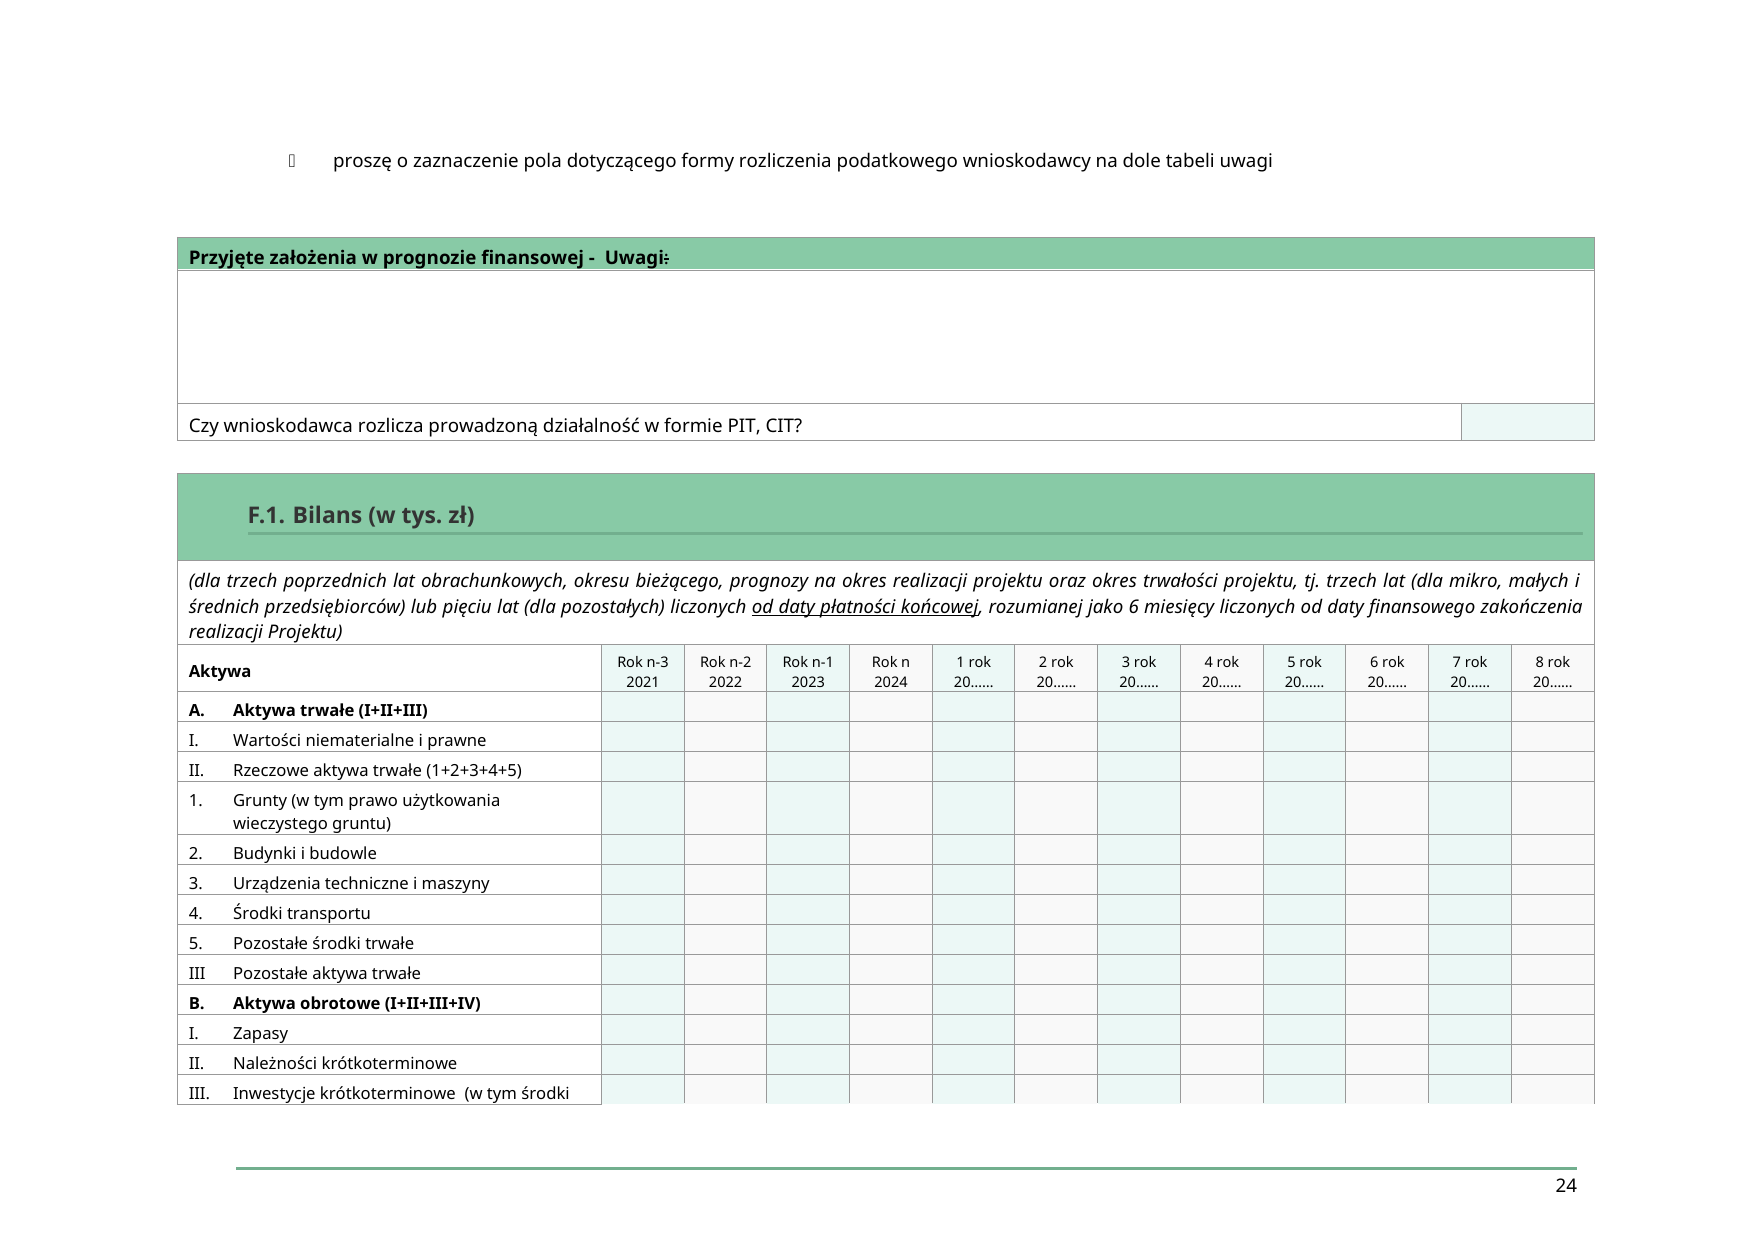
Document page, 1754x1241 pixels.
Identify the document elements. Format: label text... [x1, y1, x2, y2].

table_cell [1264, 722, 1345, 751]
table_cell [1429, 722, 1511, 751]
table_header Bilans (w tys. zł) [178, 474, 1594, 560]
table_cell [1429, 1045, 1511, 1074]
table_cell [1098, 1045, 1180, 1074]
table_cell [933, 865, 1014, 894]
table_cell [1346, 782, 1428, 834]
table_cell [1429, 985, 1511, 1014]
table_cell [1180, 1075, 1263, 1104]
table_cell [933, 985, 1014, 1014]
table_cell [1098, 782, 1180, 834]
table_cell [1015, 1015, 1097, 1044]
table_cell [685, 1015, 766, 1044]
table_cell Rok n-3 2021 [602, 645, 684, 691]
table_cell [1429, 1075, 1511, 1104]
table_cell [1346, 985, 1428, 1014]
table_cell [767, 1015, 849, 1044]
table_cell 5 rok 20…… [1264, 645, 1345, 691]
table_cell [850, 835, 932, 864]
table_cell Rok n 2024 [850, 645, 932, 691]
table_cell Czy wnioskodawca rozlicza prowadzoną działalność w formie PIT, CIT? [178, 404, 1461, 440]
table_cell [1264, 865, 1345, 894]
table_cell B. Aktywa obrotowe (I+II+III+IV) [178, 985, 601, 1014]
table_cell [1015, 722, 1097, 751]
table_cell [1015, 782, 1097, 834]
table_cell Rok n-2 2022 [685, 645, 766, 691]
table_cell [767, 1045, 849, 1074]
table_cell Aktywa [178, 645, 601, 691]
table_cell [1264, 1015, 1345, 1044]
table_cell [850, 722, 932, 751]
table_cell [1264, 782, 1345, 834]
table_cell [850, 1015, 932, 1044]
table_cell Rok n-1 2023 [767, 645, 849, 691]
table_cell [1264, 1045, 1345, 1074]
table_cell [1098, 722, 1180, 751]
table_cell II. Należności krótkoterminowe [178, 1045, 601, 1074]
table_cell [1512, 1045, 1594, 1074]
table_cell [1346, 955, 1428, 984]
table_cell [1264, 752, 1345, 781]
table_cell [1264, 925, 1345, 954]
table_cell 1 rok 20…… [933, 645, 1014, 691]
table_cell [1429, 835, 1511, 864]
table_cell III Pozostałe aktywa trwałe [178, 955, 601, 984]
table_cell 2 rok 20…… [1015, 645, 1097, 691]
table_cell [1512, 985, 1594, 1014]
table_cell [767, 835, 849, 864]
table_cell [1429, 925, 1511, 954]
table_cell 3 rok 20…… [1098, 645, 1180, 691]
table_cell [1512, 1015, 1594, 1044]
table_cell [602, 925, 684, 954]
table_cell [178, 271, 1594, 403]
table_cell [1429, 895, 1511, 924]
table_cell [850, 782, 932, 834]
table_cell [933, 955, 1014, 984]
table_cell [850, 1045, 932, 1074]
table_cell [1429, 1015, 1511, 1044]
table_cell [685, 752, 766, 781]
table_cell [767, 985, 849, 1014]
table_cell [1512, 722, 1594, 751]
table_cell [1429, 782, 1511, 834]
table_cell [933, 752, 1014, 781]
table_cell [1512, 895, 1594, 924]
table_cell [1098, 835, 1180, 864]
table_cell [1264, 895, 1345, 924]
table_cell [850, 925, 932, 954]
table_cell [767, 1075, 849, 1104]
table_cell [1015, 1075, 1097, 1104]
table_cell [850, 895, 932, 924]
table_cell [850, 985, 932, 1014]
table_cell A. Aktywa trwałe (I+II+III) [178, 692, 601, 721]
table_cell [1512, 692, 1594, 721]
table_cell [685, 782, 766, 834]
table_cell [1264, 985, 1345, 1014]
table_cell [1346, 895, 1428, 924]
table_cell [1462, 404, 1594, 440]
table_cell [850, 955, 932, 984]
table_cell [850, 692, 932, 721]
table_cell 5. Pozostałe środki trwałe [178, 925, 601, 954]
table_cell [933, 895, 1014, 924]
table_cell [684, 1075, 767, 1104]
table_cell [1263, 1075, 1346, 1104]
table_cell [1181, 865, 1263, 894]
table_cell [1429, 692, 1511, 721]
table_cell [1346, 835, 1428, 864]
table_cell [602, 1015, 684, 1044]
table_cell [1264, 955, 1345, 984]
table_cell 3. Urządzenia techniczne i maszyny [178, 865, 601, 894]
table_cell [1512, 925, 1594, 954]
table_cell [1346, 692, 1428, 721]
table_cell [1015, 955, 1097, 984]
list proszę o zaznaczenie pola dotyczącego formy rozliczenia podatkowego wnioskodawcy na dole tabeli uwagi [288, 148, 1577, 173]
table_cell 6 rok 20…… [1346, 645, 1428, 691]
table_cell (dla trzech poprzednich lat obrachunkowych, okresu bieżącego, prognozy na okres realizacji projektu oraz okres trwałości projektu, tj. trzech lat (dla mikro, małych i średnich przedsiębiorców) lub pięciu lat (dla pozostałych) liczonych od daty płatności końcowej, rozumianej jako 6 miesięcy liczonych od daty finansowego zakończenia realizacji Projektu) [178, 561, 1594, 644]
table_cell [1015, 1045, 1097, 1074]
table_cell [1015, 752, 1097, 781]
table_cell [602, 895, 684, 924]
table_cell [1181, 722, 1263, 751]
table_cell [849, 1075, 932, 1104]
table_cell [1098, 985, 1180, 1014]
table_cell 4 rok 20…… [1181, 645, 1263, 691]
table_cell [1015, 985, 1097, 1014]
table_cell 7 rok 20…… [1429, 645, 1511, 691]
table_cell [767, 865, 849, 894]
table_cell [1098, 895, 1180, 924]
table_cell [1429, 865, 1511, 894]
table_cell [1181, 985, 1263, 1014]
table_cell [1346, 1015, 1428, 1044]
table_cell [1098, 692, 1180, 721]
table_cell [602, 722, 684, 751]
table_cell [933, 722, 1014, 751]
table_cell [685, 692, 766, 721]
table_cell [933, 692, 1014, 721]
table_cell [685, 722, 766, 751]
table_cell [1512, 782, 1594, 834]
table_cell [1098, 752, 1180, 781]
table_cell [933, 782, 1014, 834]
table_cell [602, 1075, 684, 1104]
table_cell [1264, 692, 1345, 721]
table_cell [932, 1075, 1015, 1104]
table_cell [1181, 895, 1263, 924]
table_cell [685, 1045, 766, 1074]
table_cell [1015, 692, 1097, 721]
table_cell [1429, 955, 1511, 984]
table_cell [1015, 895, 1097, 924]
table_cell 2. Budynki i budowle [178, 835, 601, 864]
table_cell [1429, 752, 1511, 781]
table_cell [933, 1045, 1014, 1074]
table_cell [1181, 925, 1263, 954]
table_cell [602, 865, 684, 894]
table_header Przyjęte założenia w prognozie finansowej - Uwagi: [178, 238, 1594, 269]
table_cell I. Zapasy [178, 1015, 601, 1044]
table_cell [1512, 835, 1594, 864]
table_cell [1181, 752, 1263, 781]
table_cell [1181, 835, 1263, 864]
table_cell [767, 782, 849, 834]
table_cell [1181, 1015, 1263, 1044]
table_cell [602, 752, 684, 781]
table_cell [1346, 925, 1428, 954]
table_cell [1098, 925, 1180, 954]
table_cell [685, 985, 766, 1014]
table_cell [1098, 1015, 1180, 1044]
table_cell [178, 1075, 601, 1104]
table_cell [1098, 955, 1180, 984]
table_cell 1. Grunty (w tym prawo użytkowania wieczystego gruntu) [178, 782, 601, 834]
table_cell [685, 955, 766, 984]
table_cell [602, 692, 684, 721]
table_cell 4. Środki transportu [178, 895, 601, 924]
table_cell [1512, 955, 1594, 984]
table_cell [1015, 865, 1097, 894]
table_cell [850, 865, 932, 894]
table_cell [602, 955, 684, 984]
table_cell [767, 692, 849, 721]
table_cell [767, 722, 849, 751]
table_cell I. Wartości niematerialne i prawne [178, 722, 601, 751]
table_cell [1264, 835, 1345, 864]
table_cell [767, 955, 849, 984]
table_cell [767, 752, 849, 781]
table_cell [1512, 865, 1594, 894]
table_cell [1181, 1045, 1263, 1074]
table_cell [685, 895, 766, 924]
table_cell [1346, 752, 1428, 781]
table_cell [850, 752, 932, 781]
table_cell [1346, 1075, 1428, 1104]
table_cell [1511, 1075, 1594, 1104]
table_cell II. Rzeczowe aktywa trwałe (1+2+3+4+5) [178, 752, 601, 781]
table_cell [1346, 722, 1428, 751]
table_cell [933, 835, 1014, 864]
table_cell [685, 865, 766, 894]
table_cell [1098, 1075, 1180, 1104]
table_cell [1181, 692, 1263, 721]
table_cell [1015, 835, 1097, 864]
table_cell [685, 925, 766, 954]
table_cell [1181, 782, 1263, 834]
table_cell [1346, 1045, 1428, 1074]
table_cell [1015, 925, 1097, 954]
table_cell [933, 925, 1014, 954]
table_cell [1346, 865, 1428, 894]
table_cell [767, 925, 849, 954]
table_cell [933, 1015, 1014, 1044]
table_cell [602, 835, 684, 864]
table_cell [767, 895, 849, 924]
table_cell [1512, 752, 1594, 781]
table_cell [602, 1045, 684, 1074]
table_cell [1181, 955, 1263, 984]
table_cell 8 rok 20…… [1512, 645, 1594, 691]
table_cell [602, 985, 684, 1014]
table_cell [602, 782, 684, 834]
table_cell [685, 835, 766, 864]
table_cell [1098, 865, 1180, 894]
